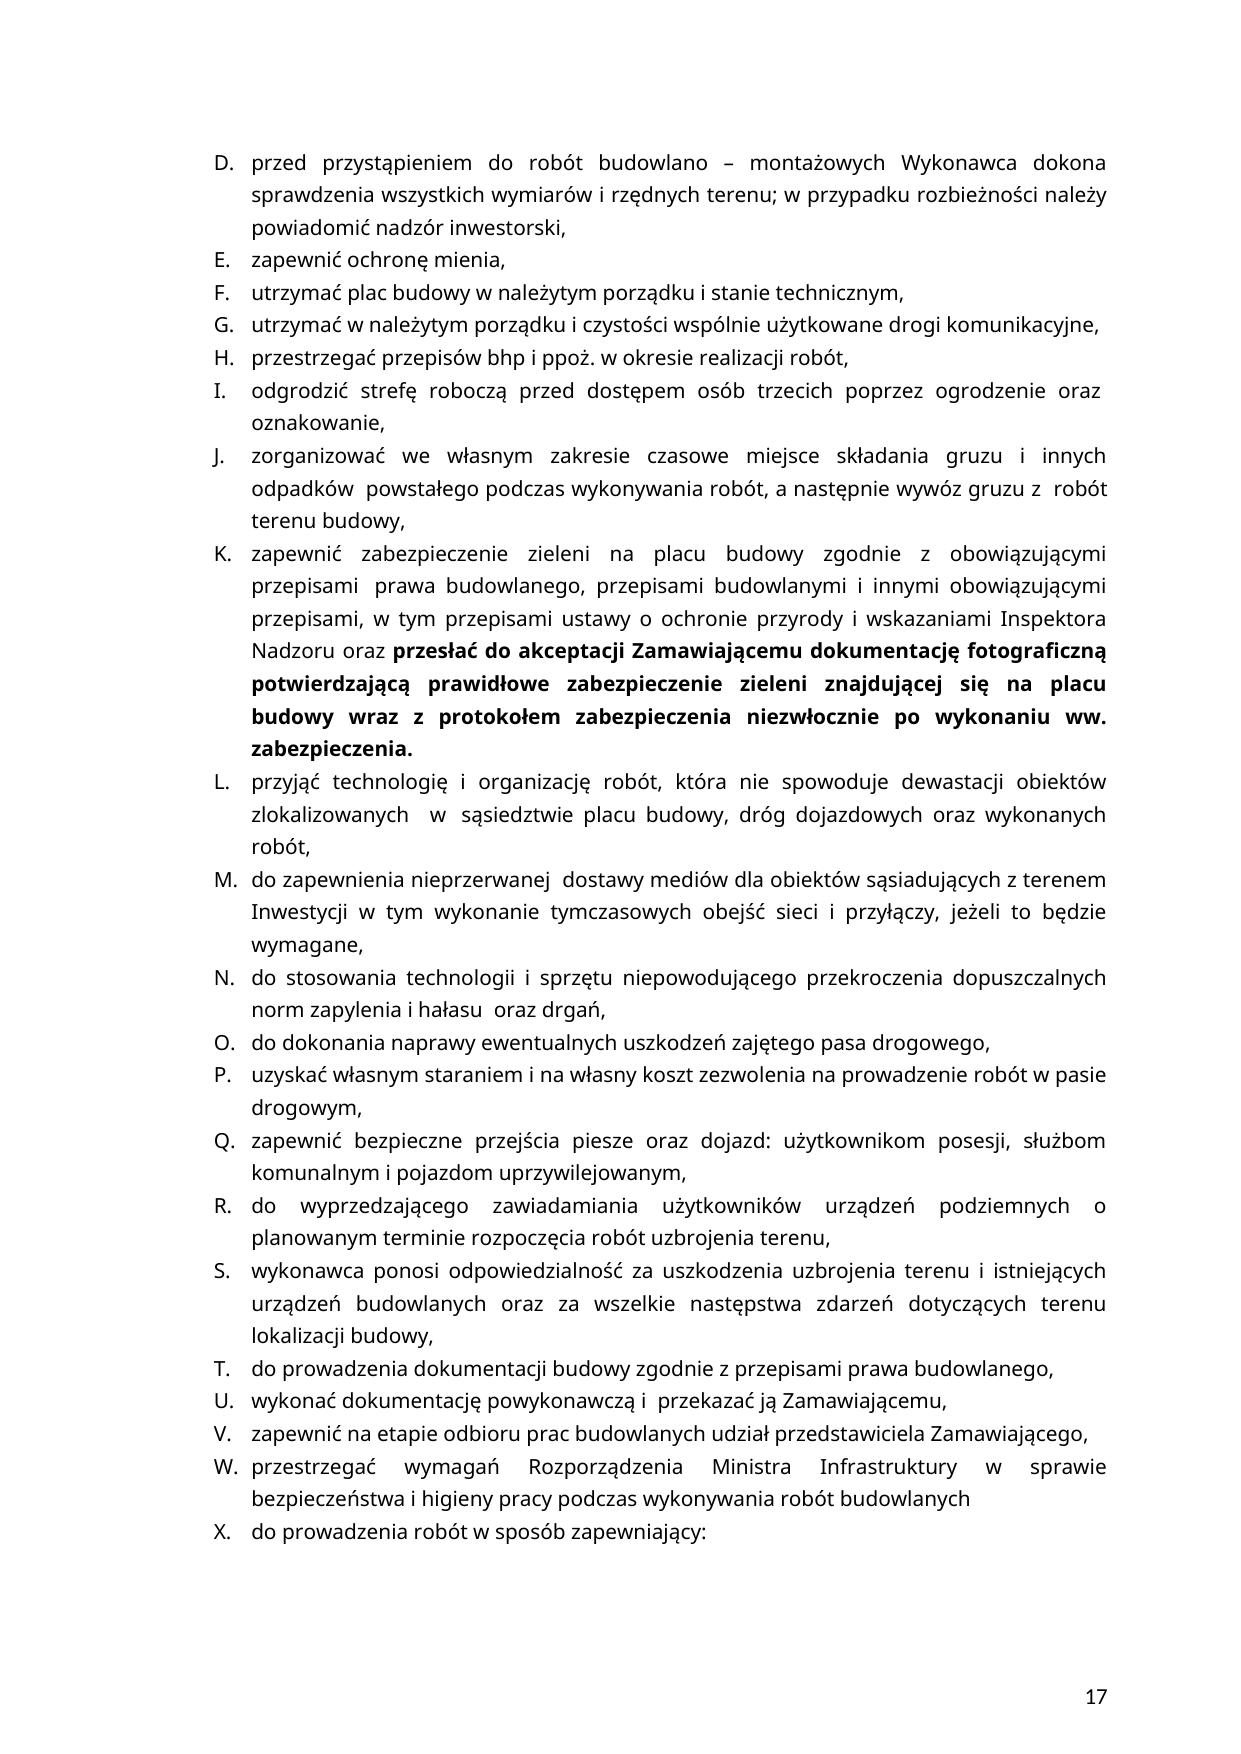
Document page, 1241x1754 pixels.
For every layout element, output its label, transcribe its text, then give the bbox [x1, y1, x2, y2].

list zapewnić ochronę mienia, [213, 245, 1107, 274]
list zapewnić zabezpieczenie zieleni na placu budowy zgodnie z obowiązującymi przepisami prawa budowlanego, przepisami budowlanymi i innymi obowiązującymi przepisami, w tym przepisami ustawy o ochronie przyrody i wskazaniami Inspektora Nadzoru oraz przesłać do akceptacji Zamawiającemu dokumentację fotograficzną potwierdzającą prawidłowe zabezpieczenie zieleni znajdującej się na placu budowy wraz z protokołem zabezpieczenia niezwłocznie po wykonaniu ww. zabezpieczenia. [213, 539, 1107, 763]
list do zapewnienia nieprzerwanej dostawy mediów dla obiektów sąsiadujących z terenem Inwestycji w tym wykonanie tymczasowych obejść sieci i przyłączy, jeżeli to będzie wymagane, [213, 865, 1107, 958]
list odgrodzić strefę roboczą przed dostępem osób trzecich poprzez ogrodzenie oraz oznakowanie, [213, 376, 1107, 437]
list przestrzegać przepisów bhp i ppoż. w okresie realizacji robót, [213, 343, 1107, 372]
list do wyprzedzającego zawiadamiania użytkowników urządzeń podziemnych o planowanym terminie rozpoczęcia robót uzbrojenia terenu, [213, 1191, 1107, 1252]
list zapewnić na etapie odbioru prac budowlanych udział przedstawiciela Zamawiającego, [213, 1419, 1107, 1448]
list do prowadzenia robót w sposób zapewniający: [213, 1517, 1107, 1545]
list przyjąć technologię i organizację robót, która nie spowoduje dewastacji obiektów zlokalizowanych w sąsiedztwie placu budowy, dróg dojazdowych oraz wykonanych robót, [213, 767, 1107, 861]
list zapewnić bezpieczne przejścia piesze oraz dojazd: użytkownikom posesji, służbom komunalnym i pojazdom uprzywilejowanym, [213, 1126, 1107, 1187]
list zorganizować we własnym zakresie czasowe miejsce składania gruzu i innych odpadków powstałego podczas wykonywania robót, a następnie wywóz gruzu z robót terenu budowy, [213, 441, 1107, 535]
list do dokonania naprawy ewentualnych uszkodzeń zajętego pasa drogowego, [213, 1028, 1107, 1056]
list do stosowania technologii i sprzętu niepowodującego przekroczenia dopuszczalnych norm zapylenia i hałasu oraz drgań, [213, 963, 1107, 1024]
list wykonać dokumentację powykonawczą i przekazać ją Zamawiającemu, [213, 1387, 1107, 1415]
list do prowadzenia dokumentacji budowy zgodnie z przepisami prawa budowlanego, [213, 1354, 1107, 1382]
list utrzymać plac budowy w należytym porządku i stanie technicznym, [213, 278, 1107, 306]
list przed przystąpieniem do robót budowlano – montażowych Wykonawca dokona sprawdzenia wszystkich wymiarów i rzędnych terenu; w przypadku rozbieżności należy powiadomić nadzór inwestorski, [213, 148, 1107, 241]
list uzyskać własnym staraniem i na własny koszt zezwolenia na prowadzenie robót w pasie drogowym, [213, 1061, 1107, 1122]
list utrzymać w należytym porządku i czystości wspólnie użytkowane drogi komunikacyjne, [213, 311, 1107, 339]
list przestrzegać wymagań Rozporządzenia Ministra Infrastruktury w sprawie bezpieczeństwa i higieny pracy podczas wykonywania robót budowlanych [213, 1452, 1107, 1513]
list wykonawca ponosi odpowiedzialność za uszkodzenia uzbrojenia terenu i istniejących urządzeń budowlanych oraz za wszelkie następstwa zdarzeń dotyczących terenu lokalizacji budowy, [213, 1256, 1107, 1350]
